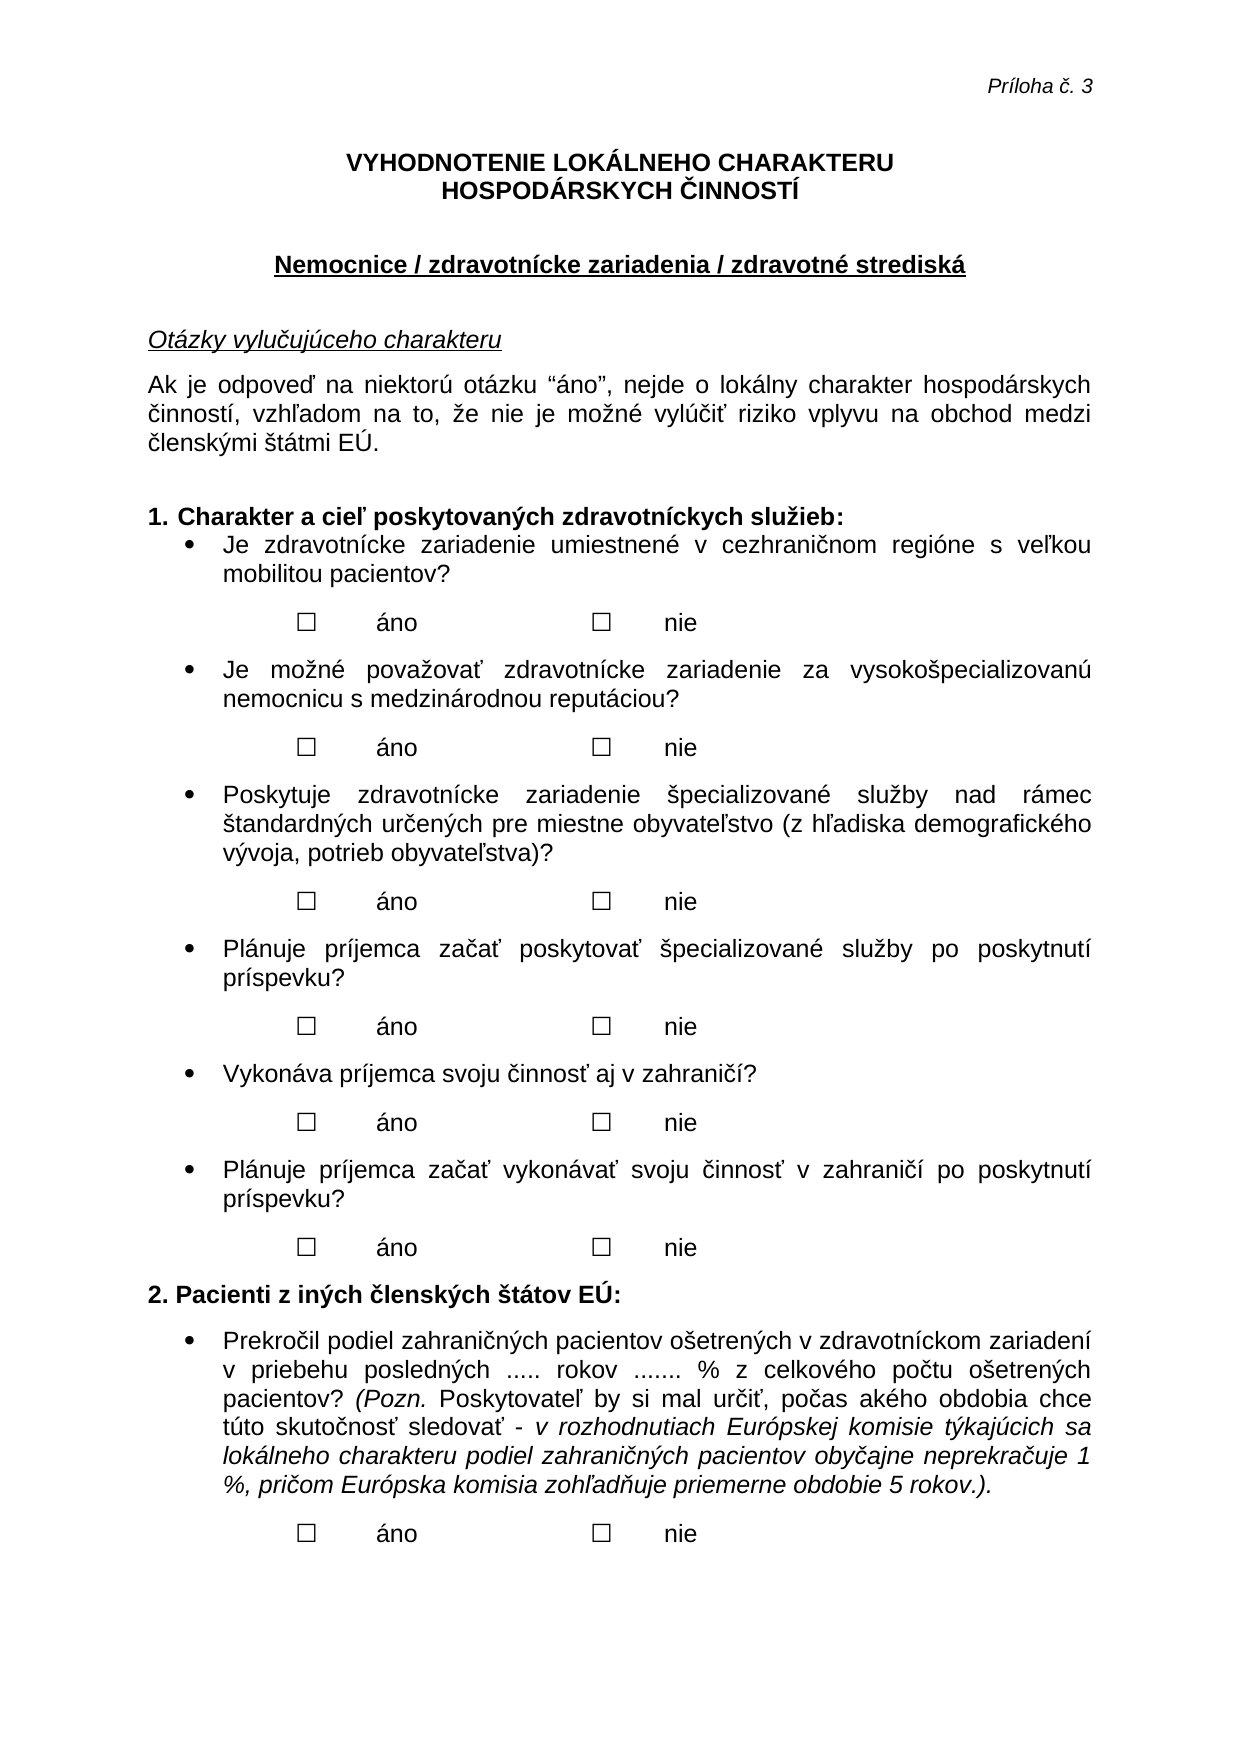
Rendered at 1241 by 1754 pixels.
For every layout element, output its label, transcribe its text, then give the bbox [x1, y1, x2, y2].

text áno nie [295, 730, 1093, 764]
text Otázky vylučujúceho charakteru [148, 325, 1093, 353]
text HOSPODÁRSKYCH ČINNOSTÍ [148, 176, 1093, 205]
list Plánuje príjemca začať poskytovať špecializované služby po poskytnutí príspevku? [185, 934, 1093, 992]
list Prekročil podiel zahraničných pacientov ošetrených v zdravotníckom zariadení v priebehu posledných ..... rokov ....... % z celkového počtu ošetrených pacientov? (Pozn. Poskytovateľ by si mal určiť, počas akého obdobia chce túto skutočnosť sledovať - v rozhodnutiach Európskej komisie týkajúcich sa lokálneho charakteru podiel zahraničných pacientov obyčajne neprekračuje 1 %, pričom Európska komisia zohľadňuje priemerne obdobie 5 rokov.). [185, 1326, 1093, 1498]
text áno nie [295, 1008, 1093, 1043]
list Plánuje príjemca začať vykonávať svoju činnosť v zahraničí po poskytnutí príspevku? [185, 1156, 1093, 1213]
text áno nie [295, 883, 1093, 918]
text áno nie [295, 1515, 1093, 1549]
text Nemocnice / zdravotnícke zariadenia / zdravotné strediská [148, 251, 1093, 279]
list Je zdravotnícke zariadenie umiestnené v cezhraničnom regióne s veľkou mobilitou pacientov? [185, 531, 1093, 588]
list Vykonáva príjemca svoju činnosť aj v zahraničí? [185, 1059, 1093, 1088]
list Poskytuje zdravotnícke zariadenie špecializované služby nad rámec štandardných určených pre miestne obyvateľstvo (z hľadiska demografického vývoja, potrieb obyvateľstva)? [185, 781, 1093, 867]
list Charakter a cieľ poskytovaných zdravotníckych služieb: [148, 502, 1093, 531]
text áno nie [295, 605, 1093, 639]
text VYHODNOTENIE LOKÁLNEHO CHARAKTERU [148, 148, 1093, 176]
list Je možné považovať zdravotnícke zariadenie za vysokošpecializovanú nemocnicu s medzinárodnou reputáciou? [185, 656, 1093, 713]
text Ak je odpoveď na niektorú otázku “áno”, nejde o lokálny charakter hospodárskych činností, vzhľadom na to, že nie je možné vylúčiť riziko vplyvu na obchod medzi členskými štátmi EÚ. [148, 370, 1093, 456]
text áno nie [295, 1105, 1093, 1139]
text 2. Pacienti z iných členských štátov EÚ: [148, 1281, 1093, 1309]
text áno nie [295, 1230, 1093, 1264]
